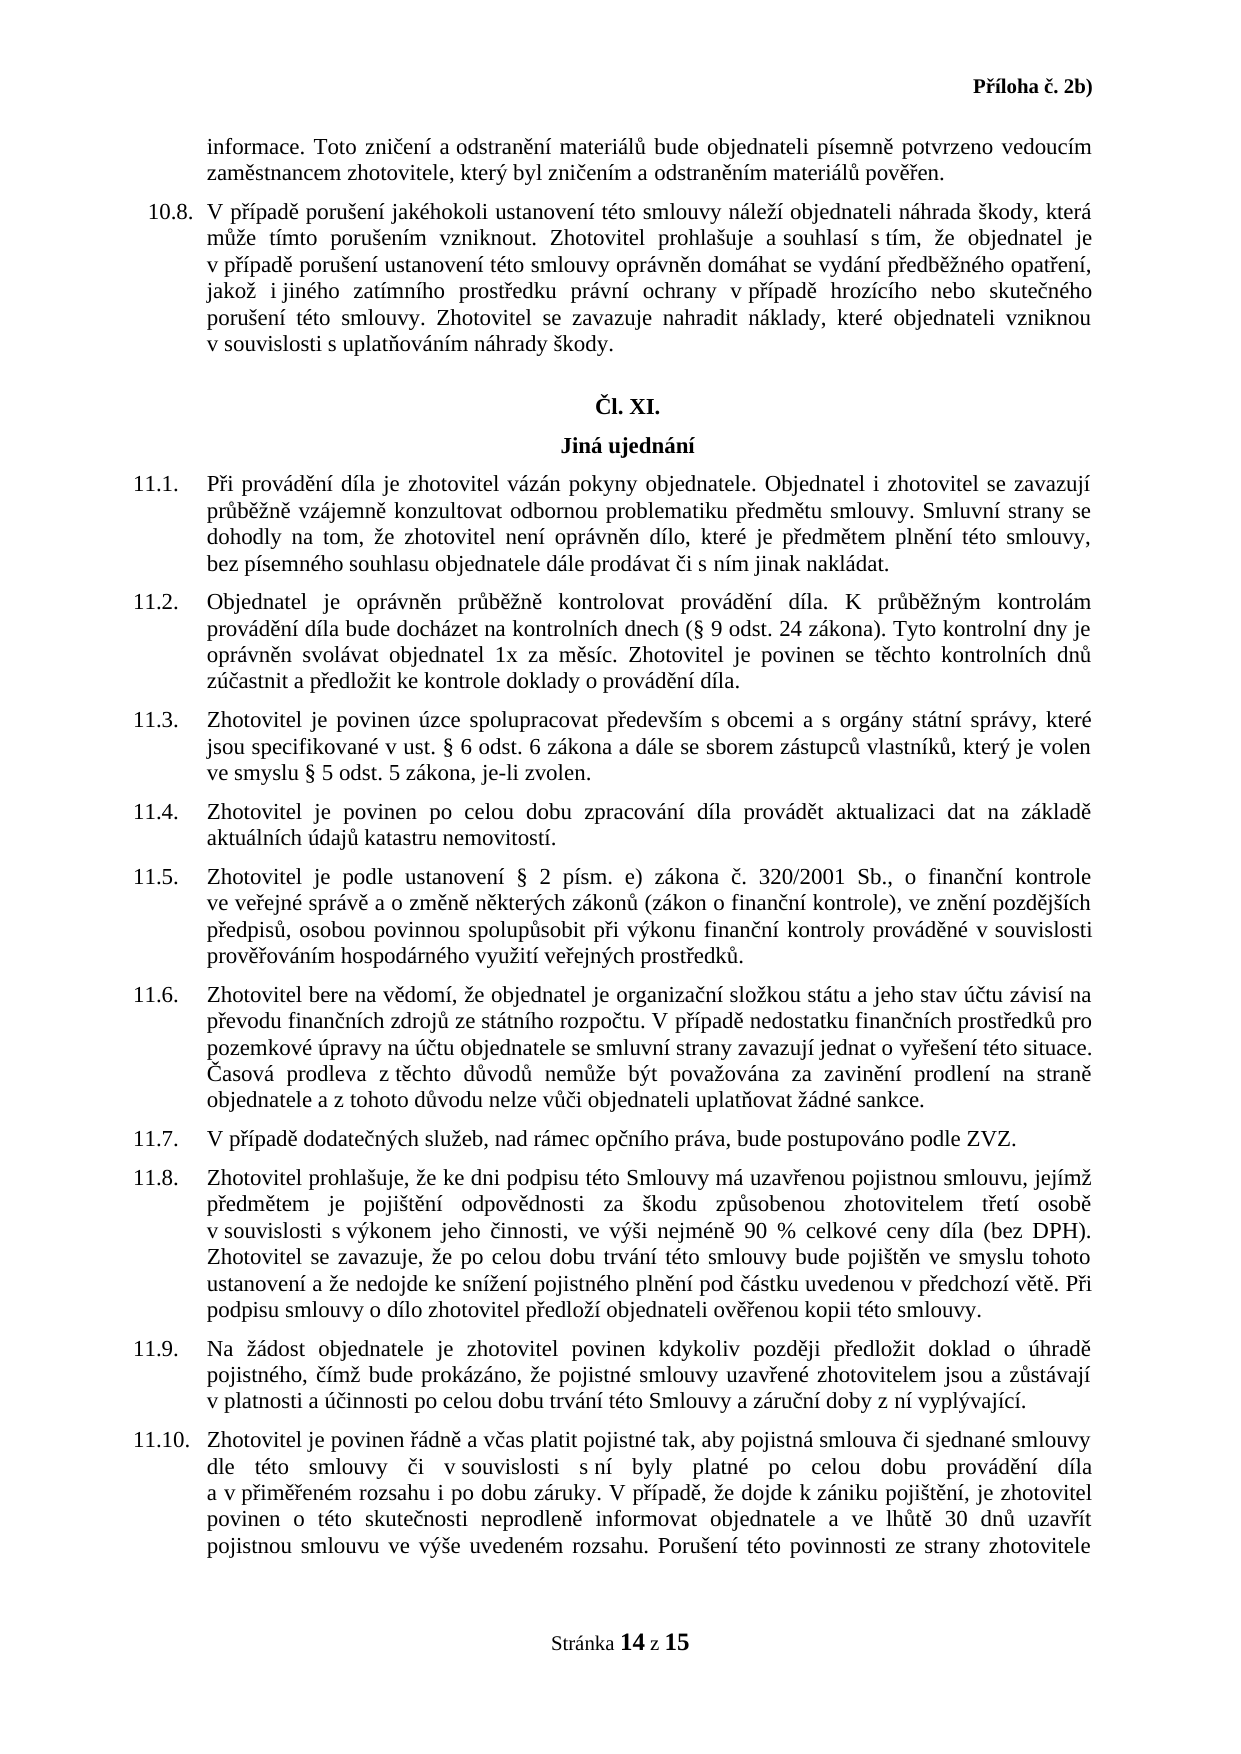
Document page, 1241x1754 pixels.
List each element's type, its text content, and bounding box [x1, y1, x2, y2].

list Zhotovitel je povinen úzce spolupracovat především s obcemi a s orgány státní správy, které jsou specifikované v ust. § 6 odst. 6 zákona a dále se sborem zástupců vlastníků, který je volen ve smyslu § 5 odst. 5 zákona, je-li zvolen. [133, 706, 1093, 785]
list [148, 133, 1093, 186]
list Na žádost objednatele je zhotovitel povinen kdykoliv později předložit doklad o úhradě pojistného, čímž bude prokázáno, že pojistné smlouvy uzavřené zhotovitelem jsou a zůstávají v platnosti a účinnosti po celou dobu trvání této Smlouvy a záruční doby z ní vyplývající. [133, 1335, 1093, 1414]
list Při provádění díla je zhotovitel vázán pokyny objednatele. Objednatel i zhotovitel se zavazují průběžně vzájemně konzultovat odbornou problematiku předmětu smlouvy. Smluvní strany se dohodly na tom, že zhotovitel není oprávněn dílo, které je předmětem plnění této smlouvy, bez písemného souhlasu objednatele dále prodávat či s ním jinak nakládat. [133, 471, 1093, 576]
list Zhotovitel je podle ustanovení § 2 písm. e) zákona č. 320/2001 Sb., o finanční kontrole ve veřejné správě a o změně některých zákonů (zákon o finanční kontrole), ve znění pozdějších předpisů, osobou povinnou spolupůsobit při výkonu finanční kontroly prováděné v souvislosti prověřováním hospodárného využití veřejných prostředků. [133, 863, 1093, 968]
text Čl. XI. [162, 393, 1093, 419]
list Zhotovitel bere na vědomí, že objednatel je organizační složkou státu a jeho stav účtu závisí na převodu finančních zdrojů ze státního rozpočtu. V případě nedostatku finančních prostředků pro pozemkové úpravy na účtu objednatele se smluvní strany zavazují jednat o vyřešení této situace. Časová prodleva z těchto důvodů nemůže být považována za zavinění prodlení na straně objednatele a z tohoto důvodu nelze vůči objednateli uplatňovat žádné sankce. [133, 981, 1093, 1113]
list Zhotovitel je povinen po celou dobu zpracování díla provádět aktualizaci dat na základě aktuálních údajů katastru nemovitostí. [133, 798, 1093, 851]
list Zhotovitel prohlašuje, že ke dni podpisu této Smlouvy má uzavřenou pojistnou smlouvu, jejímž předmětem je pojištění odpovědnosti za škodu způsobenou zhotovitelem třetí osobě v souvislosti s výkonem jeho činnosti, ve výši nejméně 90 % celkové ceny díla (bez DPH). Zhotovitel se zavazuje, že po celou dobu trvání této smlouvy bude pojištěn ve smyslu tohoto ustanovení a že nedojde ke snížení pojistného plnění pod částku uvedenou v předchozí větě. Při podpisu smlouvy o dílo zhotovitel předloží objednateli ověřenou kopii této smlouvy. [133, 1164, 1093, 1322]
list Objednatel je oprávněn průběžně kontrolovat provádění díla. K průběžným kontrolám provádění díla bude docházet na kontrolních dnech (§ 9 odst. 24 zákona). Tyto kontrolní dny je oprávněn svolávat objednatel 1x za měsíc. Zhotovitel je povinen se těchto kontrolních dnů zúčastnit a předložit ke kontrole doklady o provádění díla. [133, 588, 1093, 694]
list V případě porušení jakéhokoli ustanovení této smlouvy náleží objednateli náhrada škody, která může tímto porušením vzniknout. Zhotovitel prohlašuje a souhlasí s tím, že objednatel je v případě porušení ustanovení této smlouvy oprávněn domáhat se vydání předběžného opatření, jakož i jiného zatímního prostředku právní ochrany v případě hrozícího nebo skutečného porušení této smlouvy. Zhotovitel se zavazuje nahradit náklady, které objednateli vzniknou v souvislosti s uplatňováním náhrady škody. [148, 198, 1093, 356]
subtitle Jiná ujednání [162, 432, 1093, 458]
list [133, 1426, 1093, 1558]
list V případě dodatečných služeb, nad rámec opčního práva, bude postupováno podle ZVZ. [133, 1125, 1093, 1152]
